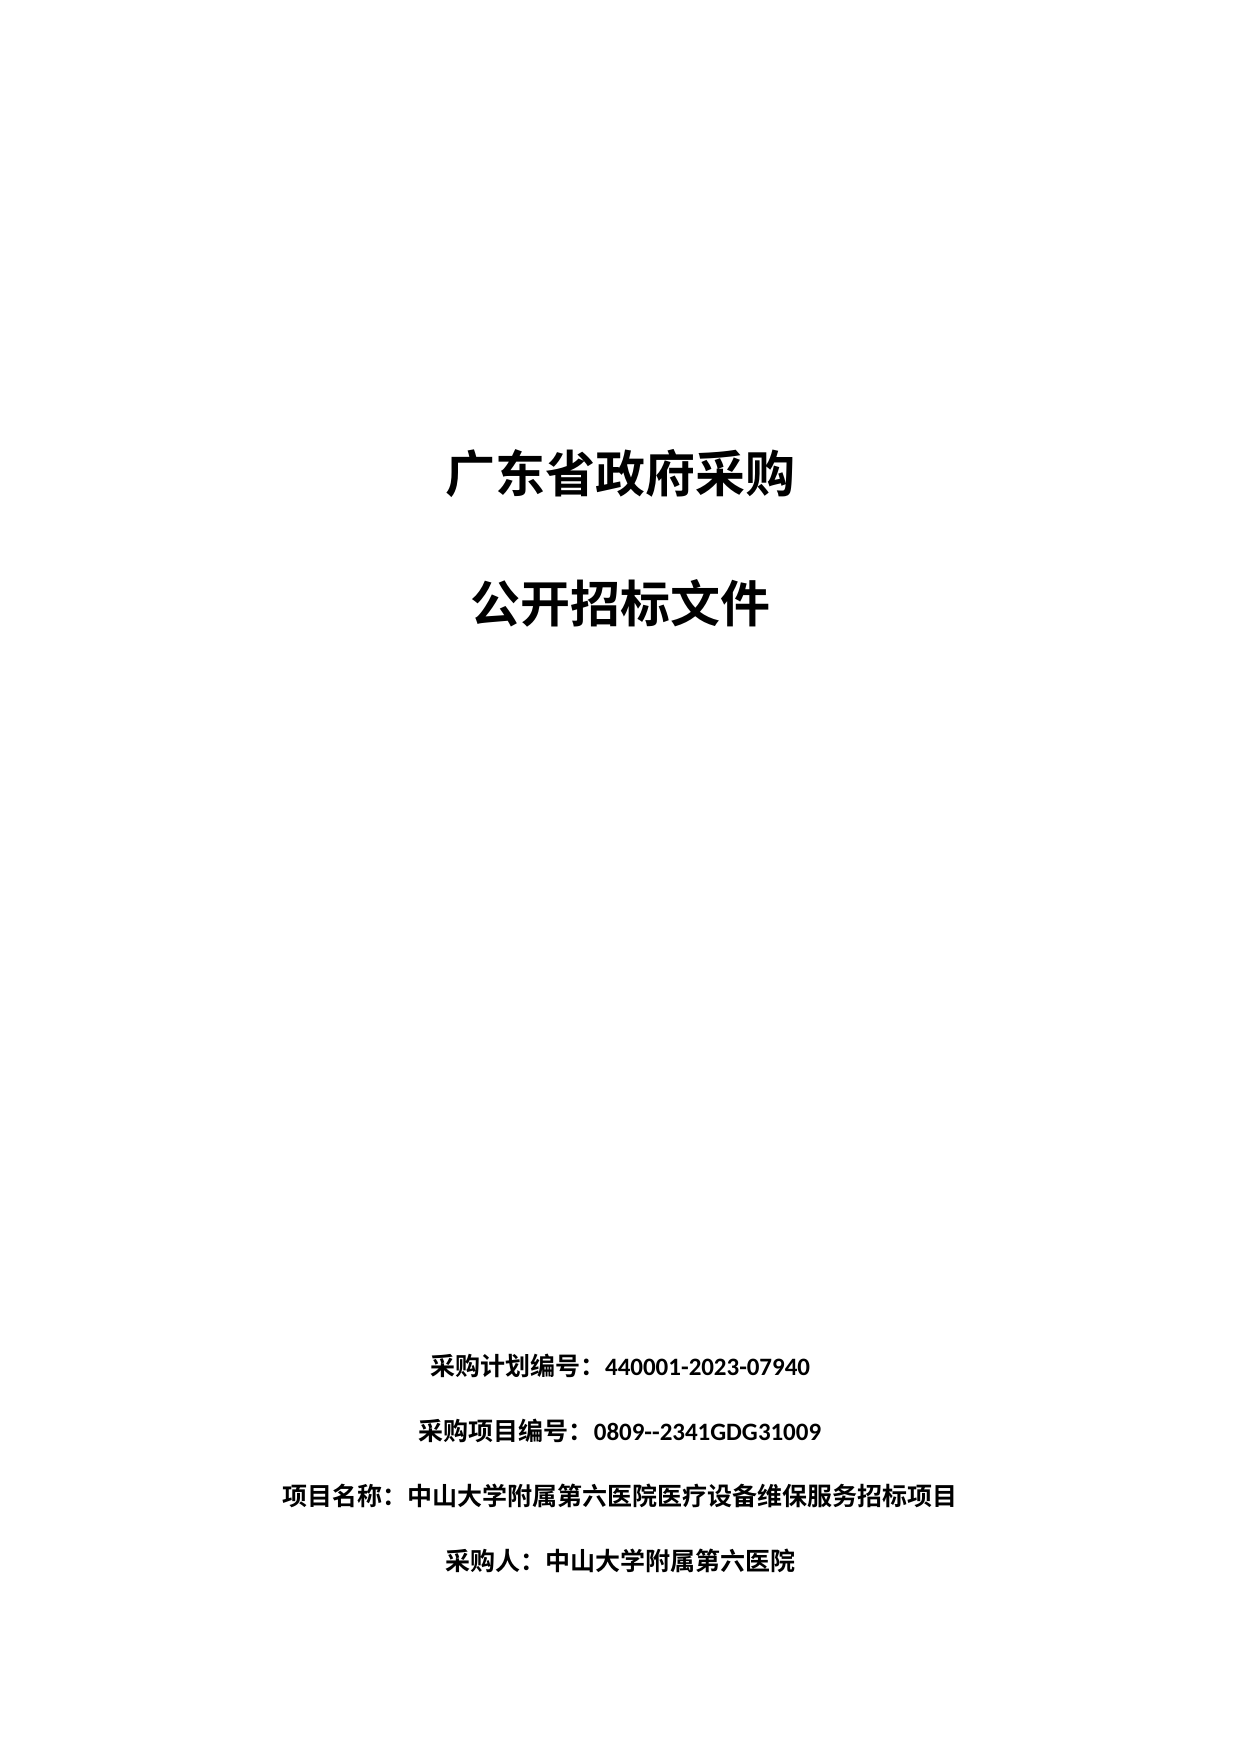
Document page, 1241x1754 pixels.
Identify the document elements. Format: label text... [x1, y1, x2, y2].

text 项目名称：中山大学附属第六医院医疗设备维保服务招标项目 [187, 1462, 1053, 1527]
text 公开招标文件 [187, 552, 1053, 1332]
text 采购项目编号：0809--2341GDG31009 [187, 1397, 1053, 1462]
text 广东省政府采购 [187, 422, 1053, 519]
text 采购人：中山大学附属第六医院 [187, 1527, 1053, 1592]
text 采购计划编号：440001-2023-07940 [187, 1332, 1053, 1397]
